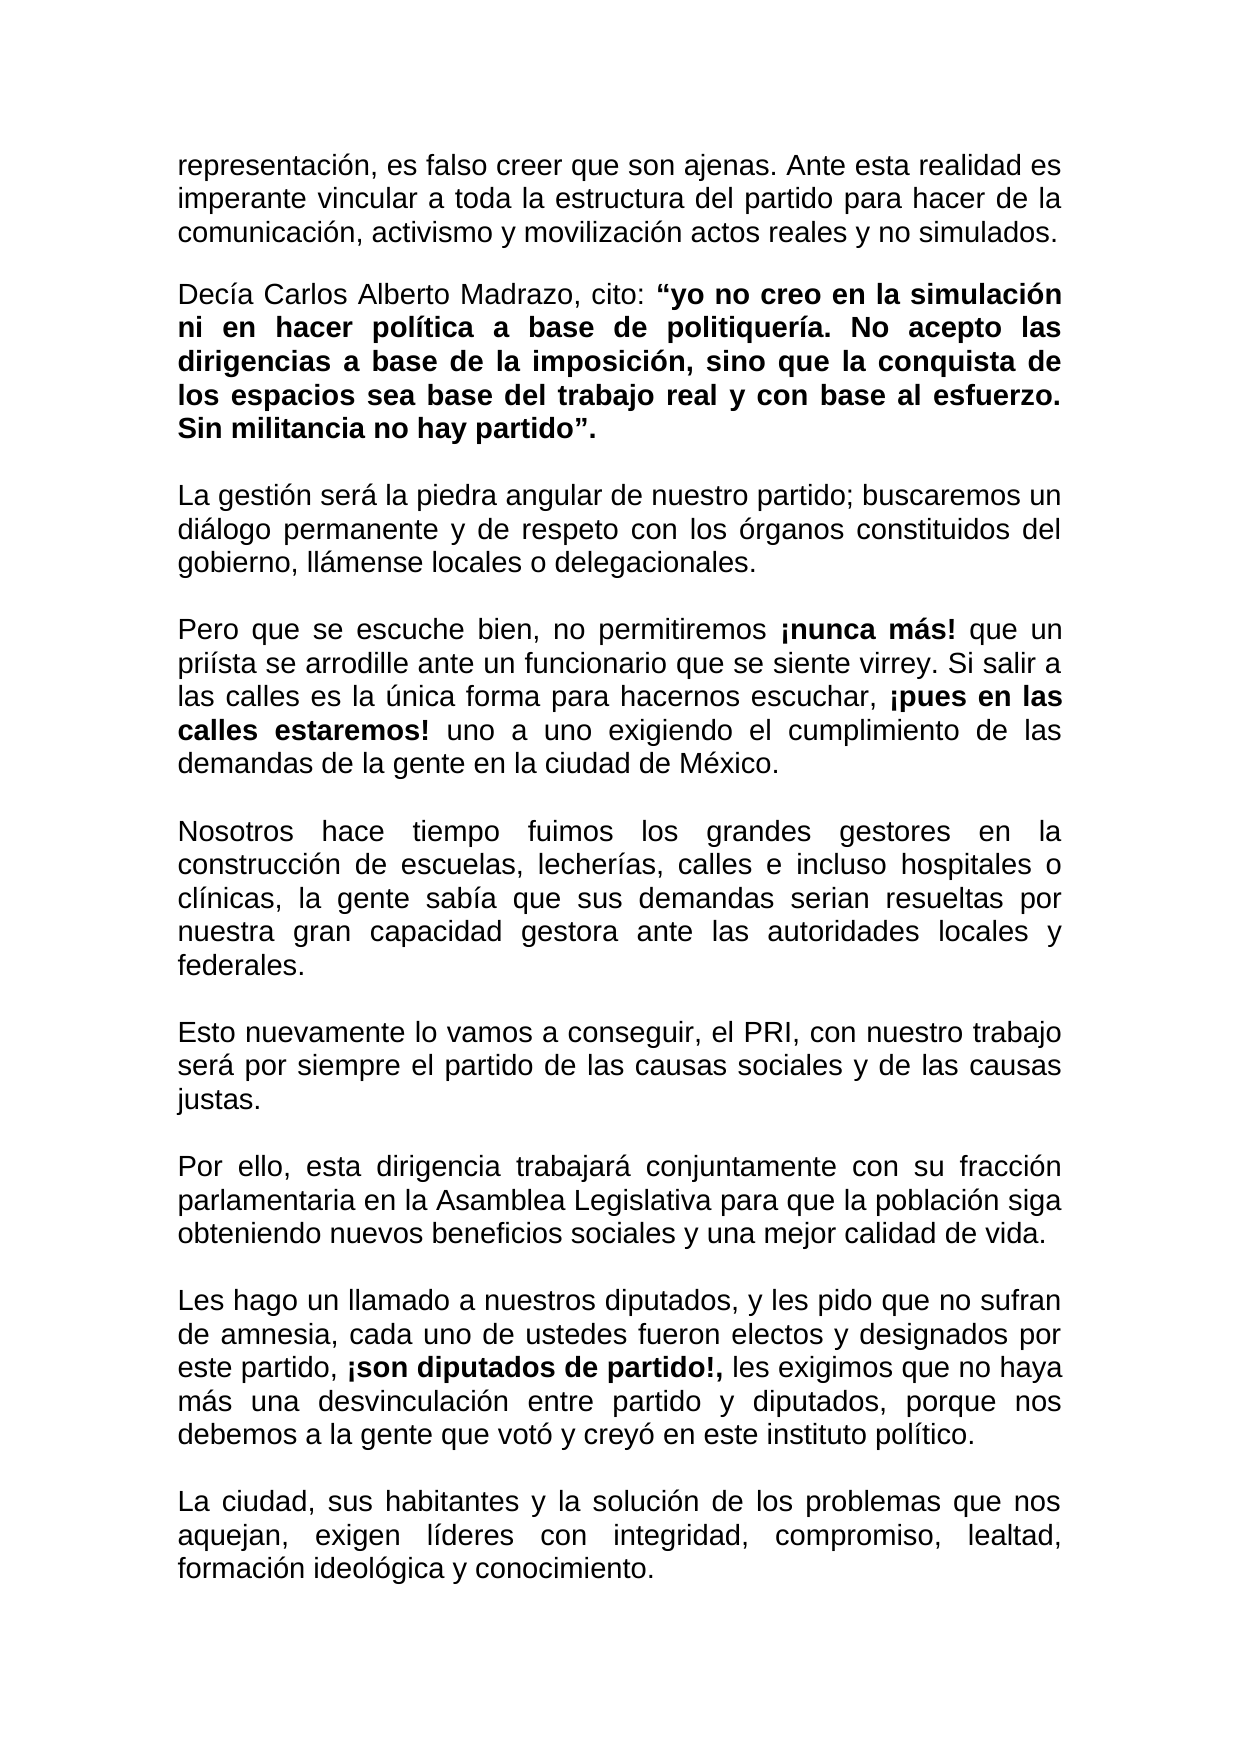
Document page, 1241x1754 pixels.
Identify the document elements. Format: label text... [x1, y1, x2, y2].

text Decía Carlos Alberto Madrazo, cito: “yo no creo en la simulación ni en hacer política a base de politiquería. No acepto las dirigencias a base de la imposición, sino que la conquista de los espacios sea base del trabajo real y con base al esfuerzo. Sin militancia no hay partido”. [177, 277, 1063, 445]
text Pero que se escuche bien, no permitiremos ¡nunca más! que un priísta se arrodille ante un funcionario que se siente virrey. Si salir a las calles es la única forma para hacernos escuchar, ¡pues en las calles estaremos! uno a uno exigiendo el cumplimiento de las demandas de la gente en la ciudad de México. [177, 612, 1063, 780]
text La gestión será la piedra angular de nuestro partido; buscaremos un diálogo permanente y de respeto con los órganos constituidos del gobierno, llámense locales o delegacionales. [177, 478, 1063, 579]
text La ciudad, sus habitantes y la solución de los problemas que nos aquejan, exigen líderes con integridad, compromiso, lealtad, formación ideológica y conocimiento. [177, 1484, 1063, 1585]
text Les hago un llamado a nuestros diputados, y les pido que no sufran de amnesia, cada uno de ustedes fueron electos y designados por este partido, ¡son diputados de partido!, les exigimos que no haya más una desvinculación entre partido y diputados, porque nos debemos a la gente que votó y creyó en este instituto político. [177, 1283, 1063, 1451]
text Esto nuevamente lo vamos a conseguir, el PRI, con nuestro trabajo será por siempre el partido de las causas sociales y de las causas justas. [177, 1015, 1063, 1116]
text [177, 148, 1063, 248]
text Por ello, esta dirigencia trabajará conjuntamente con su fracción parlamentaria en la Asamblea Legislativa para que la población siga obteniendo nuevos beneficios sociales y una mejor calidad de vida. [177, 1149, 1063, 1250]
text Nosotros hace tiempo fuimos los grandes gestores en la construcción de escuelas, lecherías, calles e incluso hospitales o clínicas, la gente sabía que sus demandas serian resueltas por nuestra gran capacidad gestora ante las autoridades locales y federales. [177, 814, 1063, 981]
